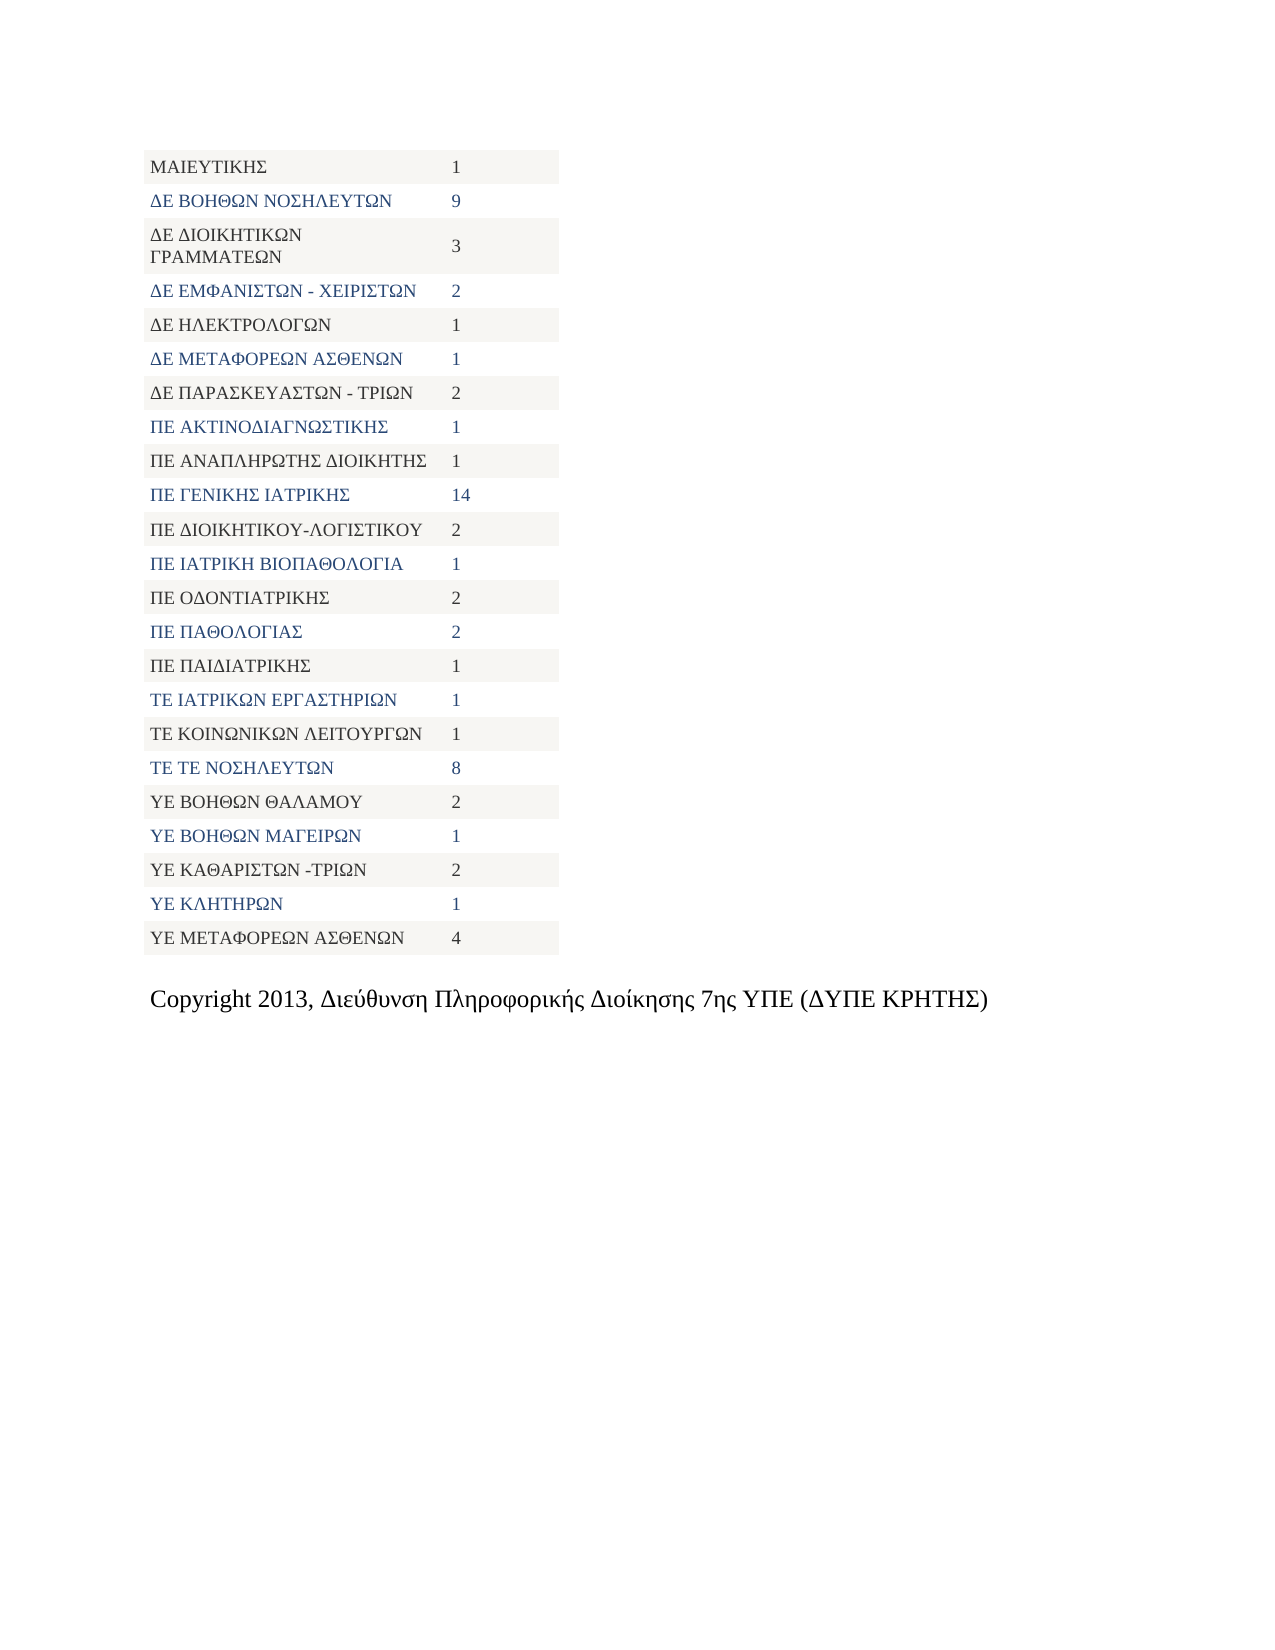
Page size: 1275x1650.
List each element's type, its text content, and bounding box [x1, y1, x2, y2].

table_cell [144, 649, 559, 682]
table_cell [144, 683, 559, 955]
text Copyright 2013, Διεύθυνση Πληροφορικής Διοίκησης 7ης ΥΠΕ (ΔΥΠΕ ΚΡΗΤΗΣ) [150, 955, 1125, 1012]
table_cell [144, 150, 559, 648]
